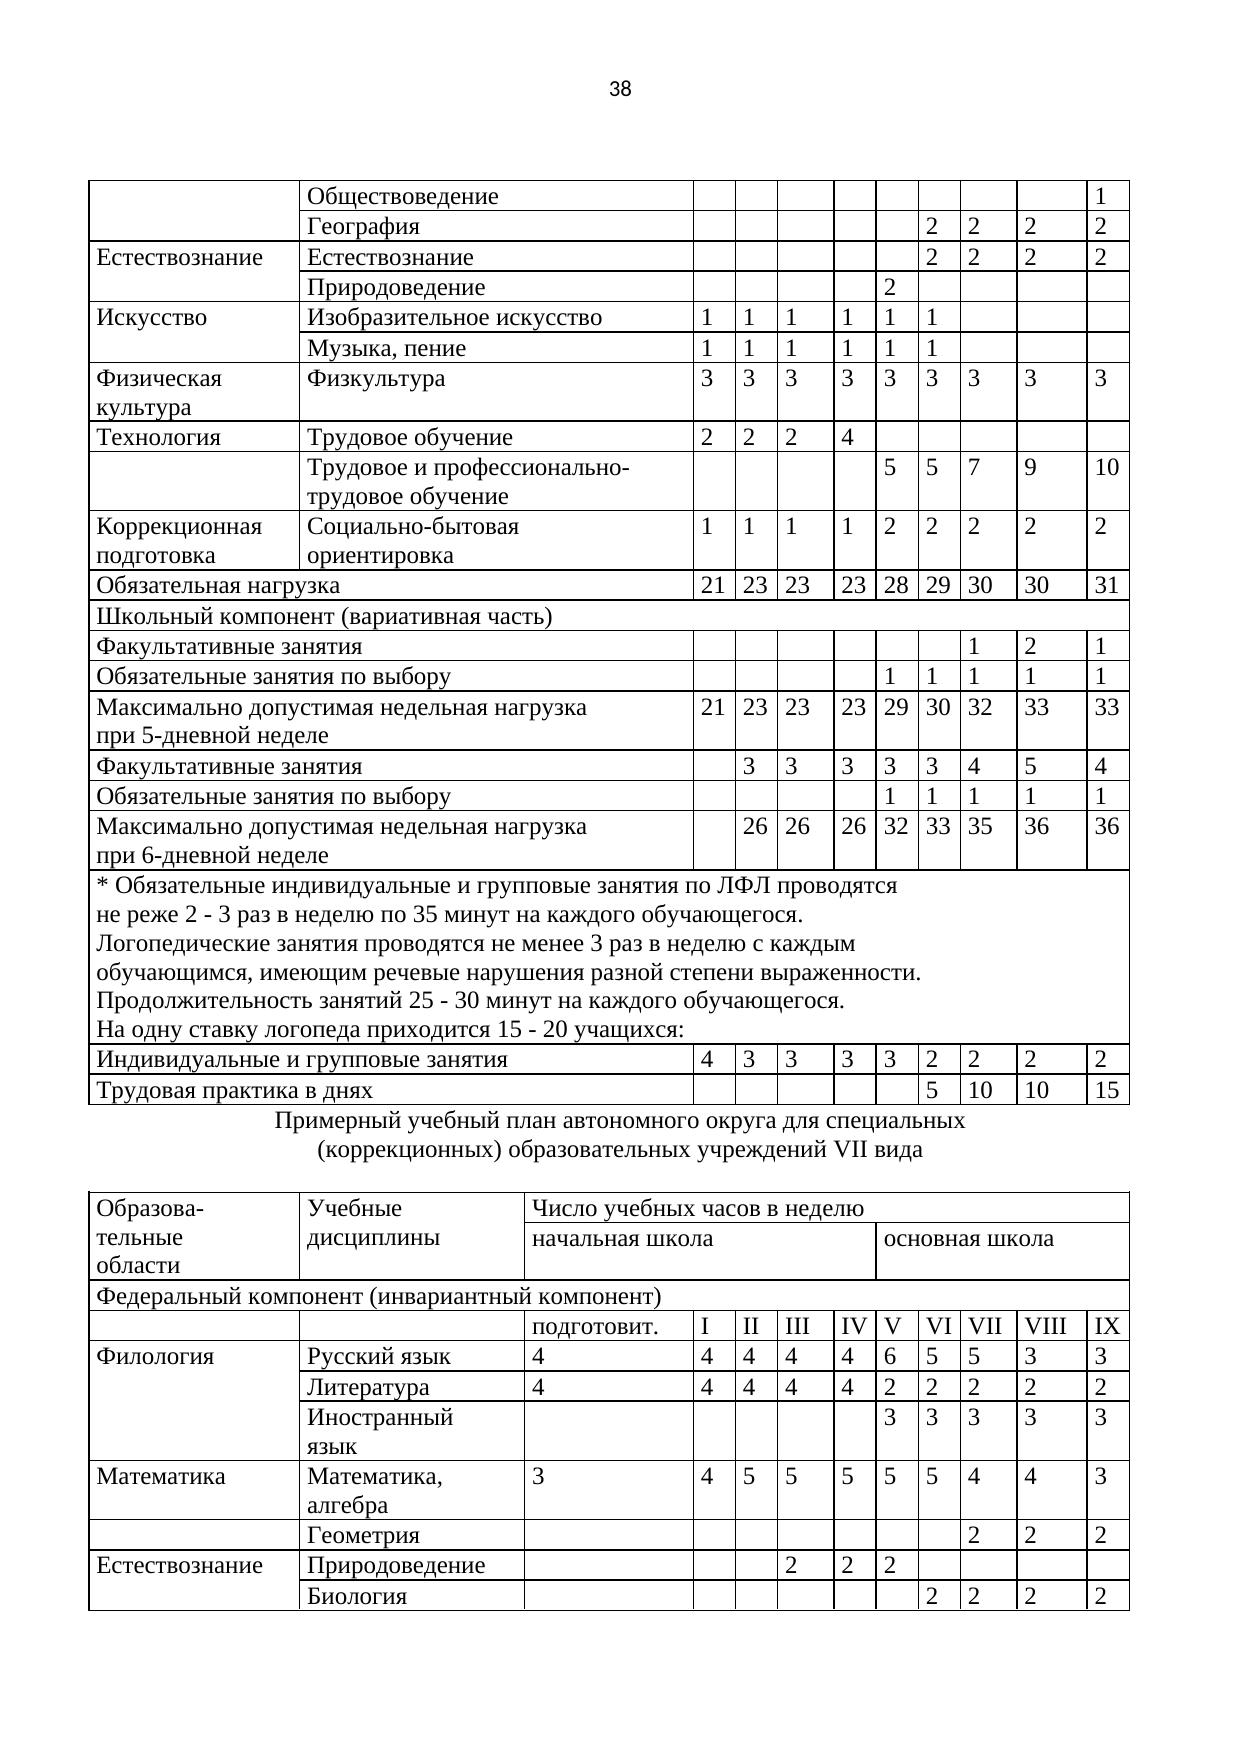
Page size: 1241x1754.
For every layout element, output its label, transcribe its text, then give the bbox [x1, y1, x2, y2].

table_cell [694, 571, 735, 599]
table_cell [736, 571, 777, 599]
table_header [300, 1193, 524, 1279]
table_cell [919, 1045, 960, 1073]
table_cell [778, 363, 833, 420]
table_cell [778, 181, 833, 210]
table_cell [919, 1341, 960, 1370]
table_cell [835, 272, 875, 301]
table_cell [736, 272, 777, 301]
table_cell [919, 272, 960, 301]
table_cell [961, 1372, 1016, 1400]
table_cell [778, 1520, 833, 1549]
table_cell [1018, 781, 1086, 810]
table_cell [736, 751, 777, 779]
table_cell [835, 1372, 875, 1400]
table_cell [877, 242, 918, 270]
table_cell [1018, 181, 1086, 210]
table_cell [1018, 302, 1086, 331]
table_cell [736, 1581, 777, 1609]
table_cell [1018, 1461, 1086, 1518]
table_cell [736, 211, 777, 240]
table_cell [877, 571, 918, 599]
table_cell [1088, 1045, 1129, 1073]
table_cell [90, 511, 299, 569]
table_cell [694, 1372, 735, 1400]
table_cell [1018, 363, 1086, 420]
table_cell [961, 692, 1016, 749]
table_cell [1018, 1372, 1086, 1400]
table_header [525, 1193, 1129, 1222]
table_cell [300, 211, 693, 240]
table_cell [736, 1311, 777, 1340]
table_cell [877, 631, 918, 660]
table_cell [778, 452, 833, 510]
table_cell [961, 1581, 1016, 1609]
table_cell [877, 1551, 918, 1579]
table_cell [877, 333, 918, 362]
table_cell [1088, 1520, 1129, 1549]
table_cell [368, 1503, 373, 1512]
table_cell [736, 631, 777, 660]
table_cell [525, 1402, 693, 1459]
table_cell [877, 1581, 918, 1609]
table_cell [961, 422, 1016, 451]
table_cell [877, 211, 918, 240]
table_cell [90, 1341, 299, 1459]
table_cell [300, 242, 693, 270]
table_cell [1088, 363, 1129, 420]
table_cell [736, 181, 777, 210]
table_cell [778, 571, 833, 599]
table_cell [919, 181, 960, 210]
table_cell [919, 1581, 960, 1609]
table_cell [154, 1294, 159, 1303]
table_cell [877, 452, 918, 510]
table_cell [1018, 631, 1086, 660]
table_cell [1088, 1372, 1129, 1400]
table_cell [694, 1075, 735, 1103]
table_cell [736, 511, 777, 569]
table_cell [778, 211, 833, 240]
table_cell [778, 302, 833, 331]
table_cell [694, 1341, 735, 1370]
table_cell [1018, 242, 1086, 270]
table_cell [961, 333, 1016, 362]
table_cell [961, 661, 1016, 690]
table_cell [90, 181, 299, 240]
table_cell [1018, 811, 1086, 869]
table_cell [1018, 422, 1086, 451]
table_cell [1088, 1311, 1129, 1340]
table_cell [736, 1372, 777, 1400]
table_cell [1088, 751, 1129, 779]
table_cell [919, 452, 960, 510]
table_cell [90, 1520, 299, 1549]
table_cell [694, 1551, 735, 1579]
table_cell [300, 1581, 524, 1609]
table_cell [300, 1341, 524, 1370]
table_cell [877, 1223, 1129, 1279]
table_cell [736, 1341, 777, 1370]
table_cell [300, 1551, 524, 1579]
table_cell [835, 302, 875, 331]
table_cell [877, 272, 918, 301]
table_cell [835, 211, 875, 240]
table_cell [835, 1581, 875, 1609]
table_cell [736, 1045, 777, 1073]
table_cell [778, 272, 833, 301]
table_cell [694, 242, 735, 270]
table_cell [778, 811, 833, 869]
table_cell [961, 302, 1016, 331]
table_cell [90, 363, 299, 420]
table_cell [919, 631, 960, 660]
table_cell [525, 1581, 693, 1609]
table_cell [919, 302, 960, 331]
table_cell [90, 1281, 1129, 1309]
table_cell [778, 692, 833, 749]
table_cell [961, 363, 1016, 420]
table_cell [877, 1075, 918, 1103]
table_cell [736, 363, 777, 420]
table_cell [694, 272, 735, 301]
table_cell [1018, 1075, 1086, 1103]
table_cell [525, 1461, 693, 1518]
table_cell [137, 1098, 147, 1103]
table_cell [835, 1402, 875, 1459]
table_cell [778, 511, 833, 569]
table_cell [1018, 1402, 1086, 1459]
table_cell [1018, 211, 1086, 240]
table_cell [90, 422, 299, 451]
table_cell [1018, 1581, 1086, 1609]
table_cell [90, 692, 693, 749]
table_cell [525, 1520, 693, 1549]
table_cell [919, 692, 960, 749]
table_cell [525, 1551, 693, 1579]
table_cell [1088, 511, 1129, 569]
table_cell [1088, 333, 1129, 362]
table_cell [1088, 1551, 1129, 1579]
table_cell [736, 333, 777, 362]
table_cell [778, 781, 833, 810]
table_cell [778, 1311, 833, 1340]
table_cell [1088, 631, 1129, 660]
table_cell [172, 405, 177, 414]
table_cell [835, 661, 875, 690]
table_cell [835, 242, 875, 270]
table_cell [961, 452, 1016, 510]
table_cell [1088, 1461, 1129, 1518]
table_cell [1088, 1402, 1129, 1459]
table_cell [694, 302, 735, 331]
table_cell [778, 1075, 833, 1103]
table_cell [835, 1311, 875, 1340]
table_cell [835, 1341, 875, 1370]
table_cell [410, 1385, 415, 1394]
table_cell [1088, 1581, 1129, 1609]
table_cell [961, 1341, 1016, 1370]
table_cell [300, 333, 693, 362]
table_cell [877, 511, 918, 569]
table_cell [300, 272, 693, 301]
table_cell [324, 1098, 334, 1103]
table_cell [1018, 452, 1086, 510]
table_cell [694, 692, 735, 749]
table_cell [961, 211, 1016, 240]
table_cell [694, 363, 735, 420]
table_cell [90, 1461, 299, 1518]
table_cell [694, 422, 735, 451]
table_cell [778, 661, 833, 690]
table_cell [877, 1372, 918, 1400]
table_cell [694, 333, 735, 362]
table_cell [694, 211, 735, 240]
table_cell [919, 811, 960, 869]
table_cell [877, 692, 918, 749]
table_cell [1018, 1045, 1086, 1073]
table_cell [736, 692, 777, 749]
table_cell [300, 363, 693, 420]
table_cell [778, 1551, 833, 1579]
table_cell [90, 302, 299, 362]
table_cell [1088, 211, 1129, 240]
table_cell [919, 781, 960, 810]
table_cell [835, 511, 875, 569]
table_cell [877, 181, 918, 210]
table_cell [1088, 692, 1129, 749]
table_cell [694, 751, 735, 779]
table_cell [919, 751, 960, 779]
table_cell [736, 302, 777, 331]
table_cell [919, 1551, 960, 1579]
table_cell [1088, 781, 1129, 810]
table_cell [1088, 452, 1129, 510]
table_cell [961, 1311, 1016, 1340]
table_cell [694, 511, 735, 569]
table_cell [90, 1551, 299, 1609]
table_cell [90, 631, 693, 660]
text (коррекционных) образовательных учреждений VII вида [89, 1134, 1152, 1163]
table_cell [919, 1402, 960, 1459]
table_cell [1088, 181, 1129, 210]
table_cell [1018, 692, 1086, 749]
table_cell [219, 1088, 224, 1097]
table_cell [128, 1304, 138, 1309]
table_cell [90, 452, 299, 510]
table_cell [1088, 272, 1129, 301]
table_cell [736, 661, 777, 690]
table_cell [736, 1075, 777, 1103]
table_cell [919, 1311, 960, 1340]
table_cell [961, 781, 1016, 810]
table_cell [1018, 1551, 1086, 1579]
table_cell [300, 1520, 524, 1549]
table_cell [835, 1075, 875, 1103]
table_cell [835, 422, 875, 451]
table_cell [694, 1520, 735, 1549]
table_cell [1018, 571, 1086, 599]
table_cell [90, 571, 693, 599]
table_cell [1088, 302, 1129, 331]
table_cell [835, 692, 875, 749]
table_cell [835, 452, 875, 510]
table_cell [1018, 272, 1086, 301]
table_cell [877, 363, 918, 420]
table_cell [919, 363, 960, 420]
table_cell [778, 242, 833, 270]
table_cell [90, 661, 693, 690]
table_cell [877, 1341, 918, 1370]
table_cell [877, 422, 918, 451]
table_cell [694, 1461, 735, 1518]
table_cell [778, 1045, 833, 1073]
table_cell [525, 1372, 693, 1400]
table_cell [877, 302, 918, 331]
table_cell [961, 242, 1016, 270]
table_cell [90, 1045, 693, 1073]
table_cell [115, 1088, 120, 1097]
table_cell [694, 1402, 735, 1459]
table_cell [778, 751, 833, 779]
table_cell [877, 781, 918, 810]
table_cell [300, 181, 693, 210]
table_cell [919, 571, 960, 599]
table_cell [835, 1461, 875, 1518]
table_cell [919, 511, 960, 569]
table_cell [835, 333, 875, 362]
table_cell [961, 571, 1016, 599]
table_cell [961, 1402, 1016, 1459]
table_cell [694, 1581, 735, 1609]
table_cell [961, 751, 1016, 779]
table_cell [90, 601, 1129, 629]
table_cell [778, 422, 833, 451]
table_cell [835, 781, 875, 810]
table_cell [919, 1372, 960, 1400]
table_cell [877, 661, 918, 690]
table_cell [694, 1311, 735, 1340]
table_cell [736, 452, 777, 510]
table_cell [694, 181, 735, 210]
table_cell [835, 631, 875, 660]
text Примерный учебный план автономного округа для специальных [89, 1105, 1152, 1134]
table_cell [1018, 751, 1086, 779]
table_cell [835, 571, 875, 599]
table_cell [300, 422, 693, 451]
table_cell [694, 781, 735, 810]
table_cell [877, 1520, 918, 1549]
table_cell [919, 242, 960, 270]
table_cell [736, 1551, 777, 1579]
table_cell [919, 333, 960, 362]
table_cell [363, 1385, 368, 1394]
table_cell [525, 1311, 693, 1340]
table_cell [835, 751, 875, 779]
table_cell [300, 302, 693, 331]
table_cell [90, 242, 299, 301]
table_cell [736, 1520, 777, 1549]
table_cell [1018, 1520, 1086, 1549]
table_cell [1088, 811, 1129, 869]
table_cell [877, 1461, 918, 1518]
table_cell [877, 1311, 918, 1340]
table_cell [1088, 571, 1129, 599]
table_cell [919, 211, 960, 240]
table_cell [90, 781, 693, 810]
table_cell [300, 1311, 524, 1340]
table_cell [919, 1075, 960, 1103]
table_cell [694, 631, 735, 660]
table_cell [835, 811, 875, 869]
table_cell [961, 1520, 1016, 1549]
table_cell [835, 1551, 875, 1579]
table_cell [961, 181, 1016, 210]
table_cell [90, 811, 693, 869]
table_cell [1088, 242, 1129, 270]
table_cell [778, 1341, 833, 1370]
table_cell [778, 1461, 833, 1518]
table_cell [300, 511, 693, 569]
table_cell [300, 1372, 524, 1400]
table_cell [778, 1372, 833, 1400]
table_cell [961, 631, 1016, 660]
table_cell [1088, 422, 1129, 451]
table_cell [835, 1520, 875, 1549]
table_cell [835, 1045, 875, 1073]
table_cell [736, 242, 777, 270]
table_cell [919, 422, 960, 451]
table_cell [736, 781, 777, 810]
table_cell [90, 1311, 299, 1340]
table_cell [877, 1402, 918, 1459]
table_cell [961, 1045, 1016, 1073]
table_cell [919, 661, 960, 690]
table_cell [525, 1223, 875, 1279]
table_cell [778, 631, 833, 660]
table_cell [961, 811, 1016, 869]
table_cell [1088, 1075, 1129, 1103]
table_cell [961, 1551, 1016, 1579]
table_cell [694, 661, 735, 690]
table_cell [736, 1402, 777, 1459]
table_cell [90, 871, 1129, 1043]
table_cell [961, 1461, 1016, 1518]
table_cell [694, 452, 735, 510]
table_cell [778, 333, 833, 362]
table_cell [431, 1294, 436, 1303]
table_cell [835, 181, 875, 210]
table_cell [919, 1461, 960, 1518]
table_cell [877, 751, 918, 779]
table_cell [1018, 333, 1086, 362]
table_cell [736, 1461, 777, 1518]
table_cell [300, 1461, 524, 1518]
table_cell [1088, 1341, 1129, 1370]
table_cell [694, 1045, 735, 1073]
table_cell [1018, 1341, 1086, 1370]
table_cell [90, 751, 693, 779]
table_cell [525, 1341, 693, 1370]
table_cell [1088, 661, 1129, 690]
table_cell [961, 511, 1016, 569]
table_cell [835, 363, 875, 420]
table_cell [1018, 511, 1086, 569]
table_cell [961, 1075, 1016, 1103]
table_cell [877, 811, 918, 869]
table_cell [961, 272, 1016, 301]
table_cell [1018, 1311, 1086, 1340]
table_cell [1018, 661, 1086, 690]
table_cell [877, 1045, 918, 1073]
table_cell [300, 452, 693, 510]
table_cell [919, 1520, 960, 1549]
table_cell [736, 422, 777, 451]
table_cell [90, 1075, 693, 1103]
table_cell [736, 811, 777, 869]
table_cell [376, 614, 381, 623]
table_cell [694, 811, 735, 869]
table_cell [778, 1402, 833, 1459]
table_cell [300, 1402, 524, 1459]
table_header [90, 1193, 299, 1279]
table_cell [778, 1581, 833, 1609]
